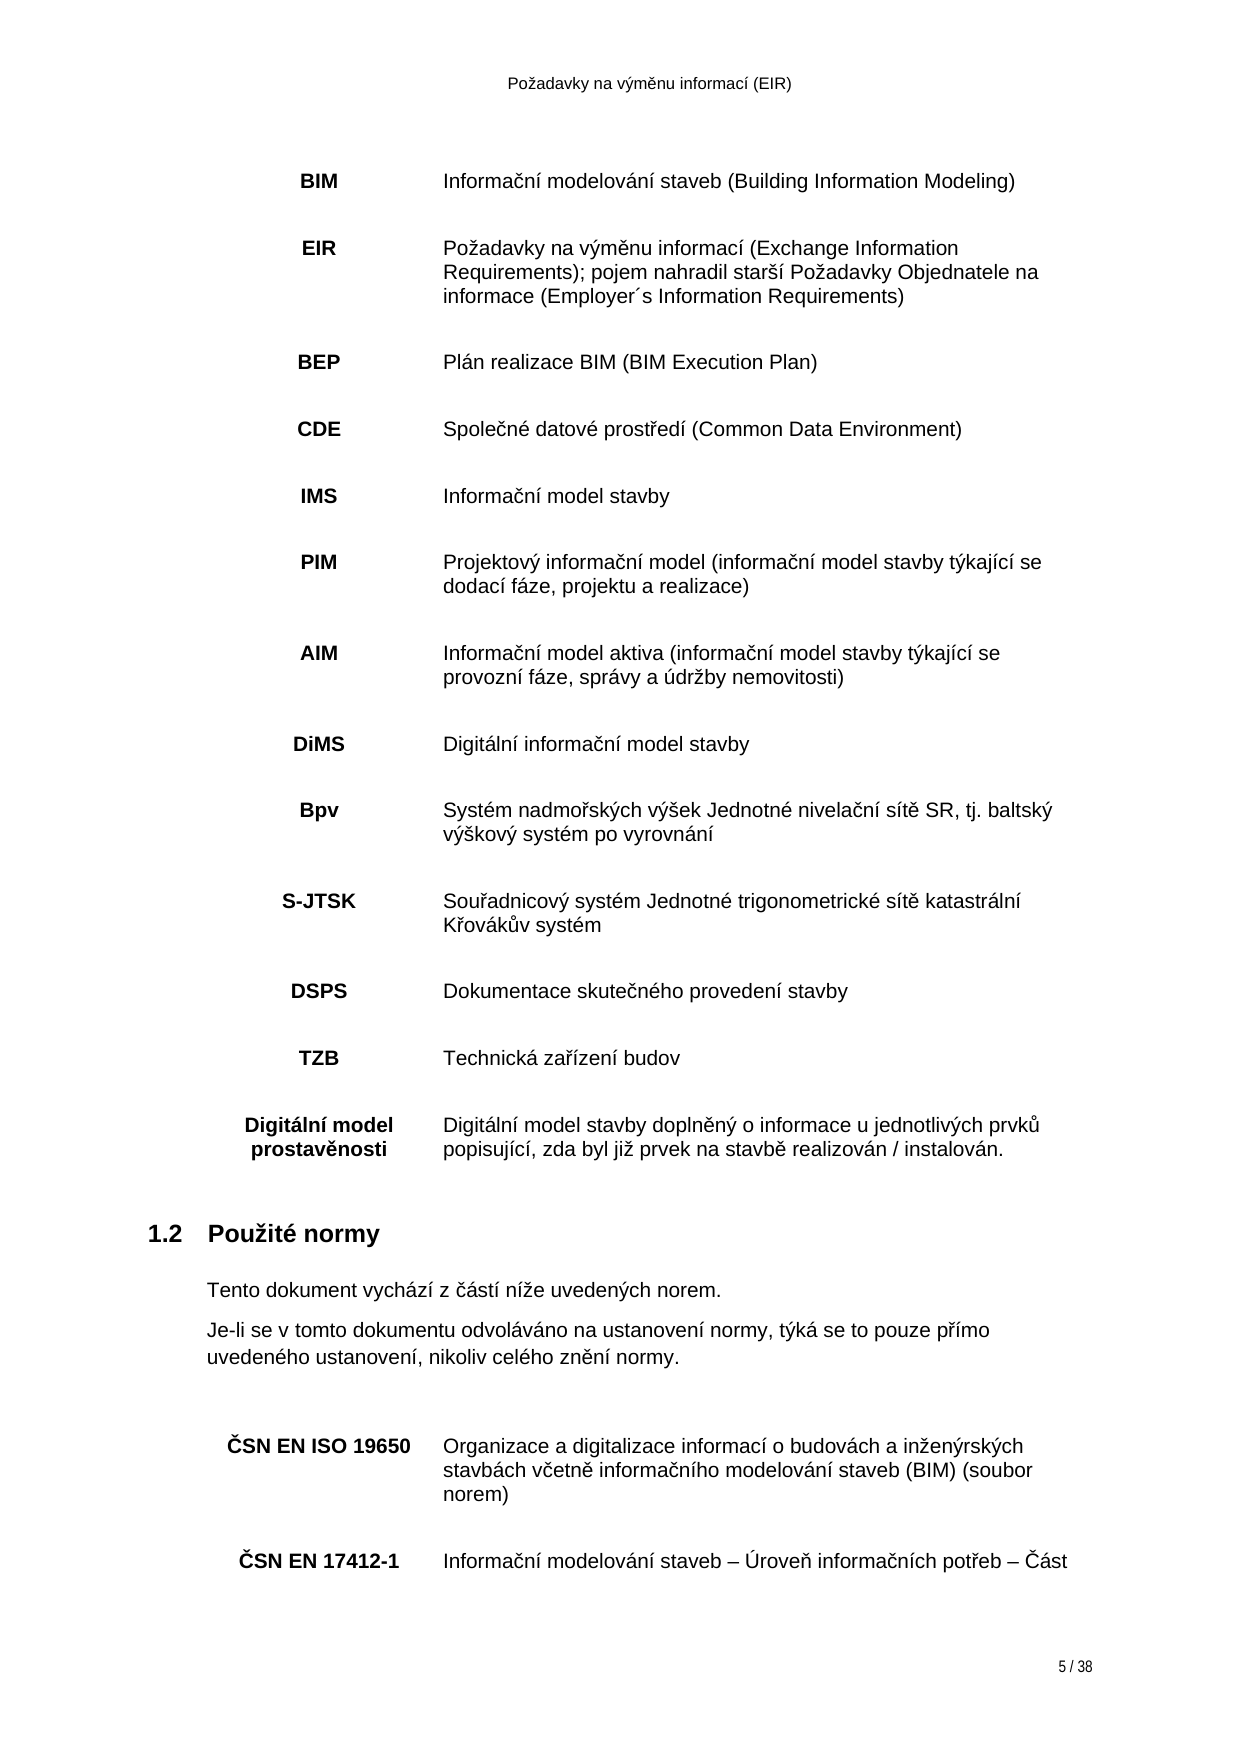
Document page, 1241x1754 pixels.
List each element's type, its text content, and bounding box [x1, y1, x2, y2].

table_cell Digitální informační model stavby [443, 710, 1093, 777]
table_header Organizace a digitalizace informací o budovách a inženýrských stavbách včetně informačního modelování staveb (BIM) (soubor norem) [443, 1413, 1093, 1527]
text Je-li se v tomto dokumentu odvoláváno na ustanovení normy, týká se to pouze přímo uvedeného ustanovení, nikoliv celého znění normy. [207, 1317, 1093, 1369]
table_cell Digitální model stavby doplněný o informace u jednotlivých prvků popisující, zda byl již prvek na stavbě realizován / instalován. [443, 1091, 1093, 1182]
table_cell BEP [206, 329, 443, 396]
table_cell Dokumentace skutečného provedení stavby [443, 958, 1093, 1025]
table_cell Souřadnicový systém Jednotné trigonometrické sítě katastrální Křovákův systém [443, 868, 1093, 958]
table_header ČSN EN ISO 19650 [206, 1413, 443, 1527]
table_cell Systém nadmořských výšek Jednotné nivelační sítě SR, tj. baltský výškový systém po vyrovnání [443, 777, 1093, 867]
table_cell Informační model stavby [443, 462, 1093, 529]
table_cell Informační modelování staveb (Building Information Modeling) [443, 148, 1093, 214]
table_cell Plán realizace BIM (BIM Execution Plan) [443, 329, 1093, 396]
table_cell IMS [206, 462, 443, 529]
table_cell Informační model aktiva (informační model stavby týkající se provozní fáze, správy a údržby nemovitosti) [443, 620, 1093, 710]
table_cell Projektový informační model (informační model stavby týkající se dodací fáze, projektu a realizace) [443, 529, 1093, 619]
subtitle Použité normy [148, 1219, 1093, 1248]
table_cell BIM [206, 148, 443, 214]
table_cell Požadavky na výměnu informací (Exchange Information Requirements); pojem nahradil starší Požadavky Objednatele na informace (Employer´s Information Requirements) [443, 214, 1093, 329]
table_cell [443, 1527, 1093, 1594]
table_cell Digitální model prostavěnosti [206, 1091, 443, 1182]
table_cell Technická zařízení budov [443, 1025, 1093, 1091]
table_cell PIM [206, 529, 443, 619]
table_cell S-JTSK [206, 868, 443, 958]
table_cell Společné datové prostředí (Common Data Environment) [443, 396, 1093, 462]
table_cell TZB [206, 1025, 443, 1091]
table_cell CDE [206, 396, 443, 462]
text Tento dokument vychází z částí níže uvedených norem. [207, 1277, 1093, 1301]
table_cell DSPS [206, 958, 443, 1025]
table_cell DiMS [206, 710, 443, 777]
table_cell EIR [206, 214, 443, 329]
table_cell ČSN EN 17412-1 [206, 1527, 443, 1594]
table_cell Bpv [206, 777, 443, 867]
table_cell AIM [206, 620, 443, 710]
